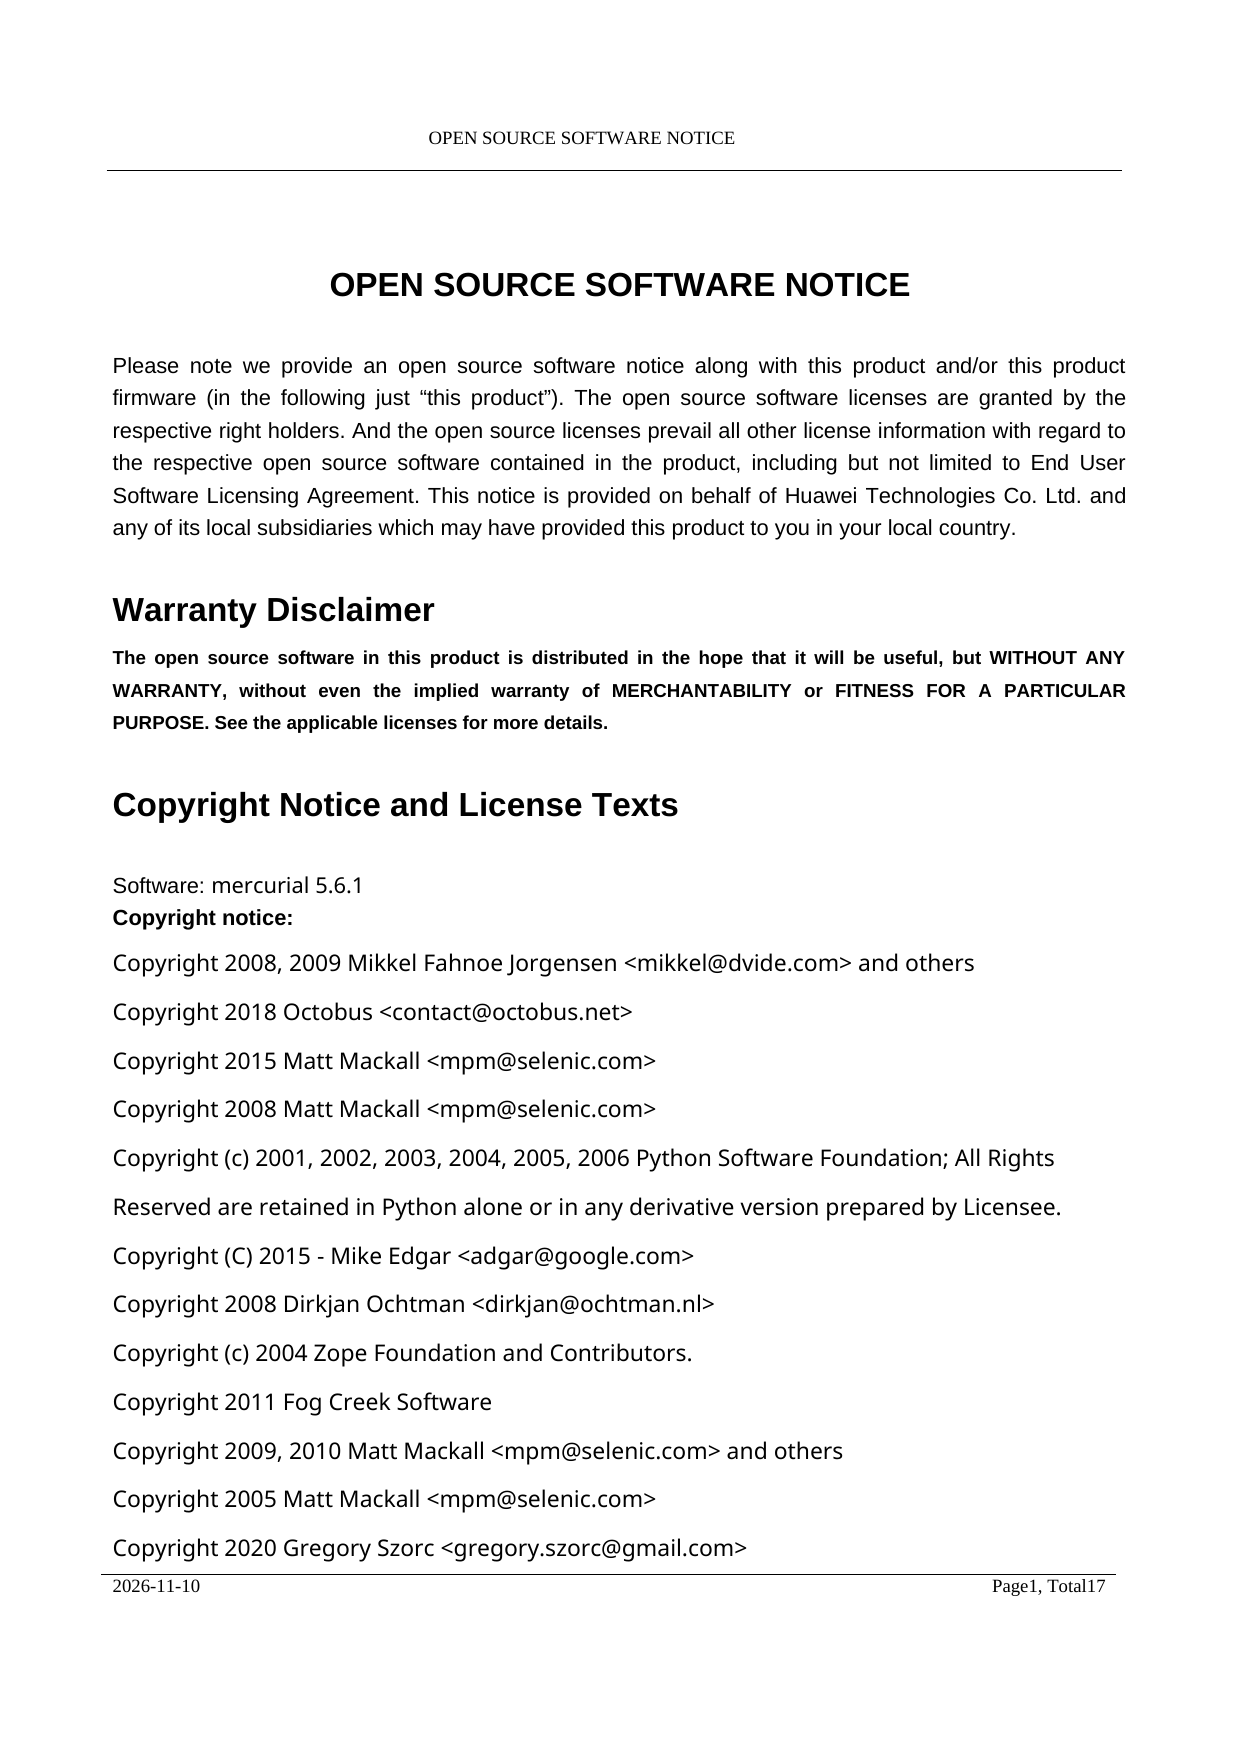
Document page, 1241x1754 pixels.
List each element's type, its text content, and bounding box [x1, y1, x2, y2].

text Software: mercurial 5.6.1 [112, 869, 1128, 901]
text OPEN SOURCE SOFTWARE NOTICE [112, 251, 1128, 316]
text The open source software in this product is distributed in the hope that it will be useful, but WITHOUT ANY WARRANTY, without even the implied warranty of MERCHANTABILITY or FITNESS FOR A PARTICULAR PURPOSE. See the applicable licenses for more details. [112, 641, 1128, 739]
text Warranty Disclaimer [112, 576, 1128, 641]
text Please note we provide an open source software notice along with this product and/or this product firmware (in the following just “this product”). The open source software licenses are granted by the respective right holders. And the open source licenses prevail all other license information with regard to the respective open source software contained in the product, including but not limited to End User Software Licensing Agreement. This notice is provided on behalf of Huawei Technologies Co. Ltd. and any of its local subsidiaries which may have provided this product to you in your local country. [112, 349, 1128, 544]
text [112, 947, 1128, 1564]
text Copyright Notice and License Texts [112, 771, 1128, 836]
text Copyright notice: [112, 901, 1128, 934]
